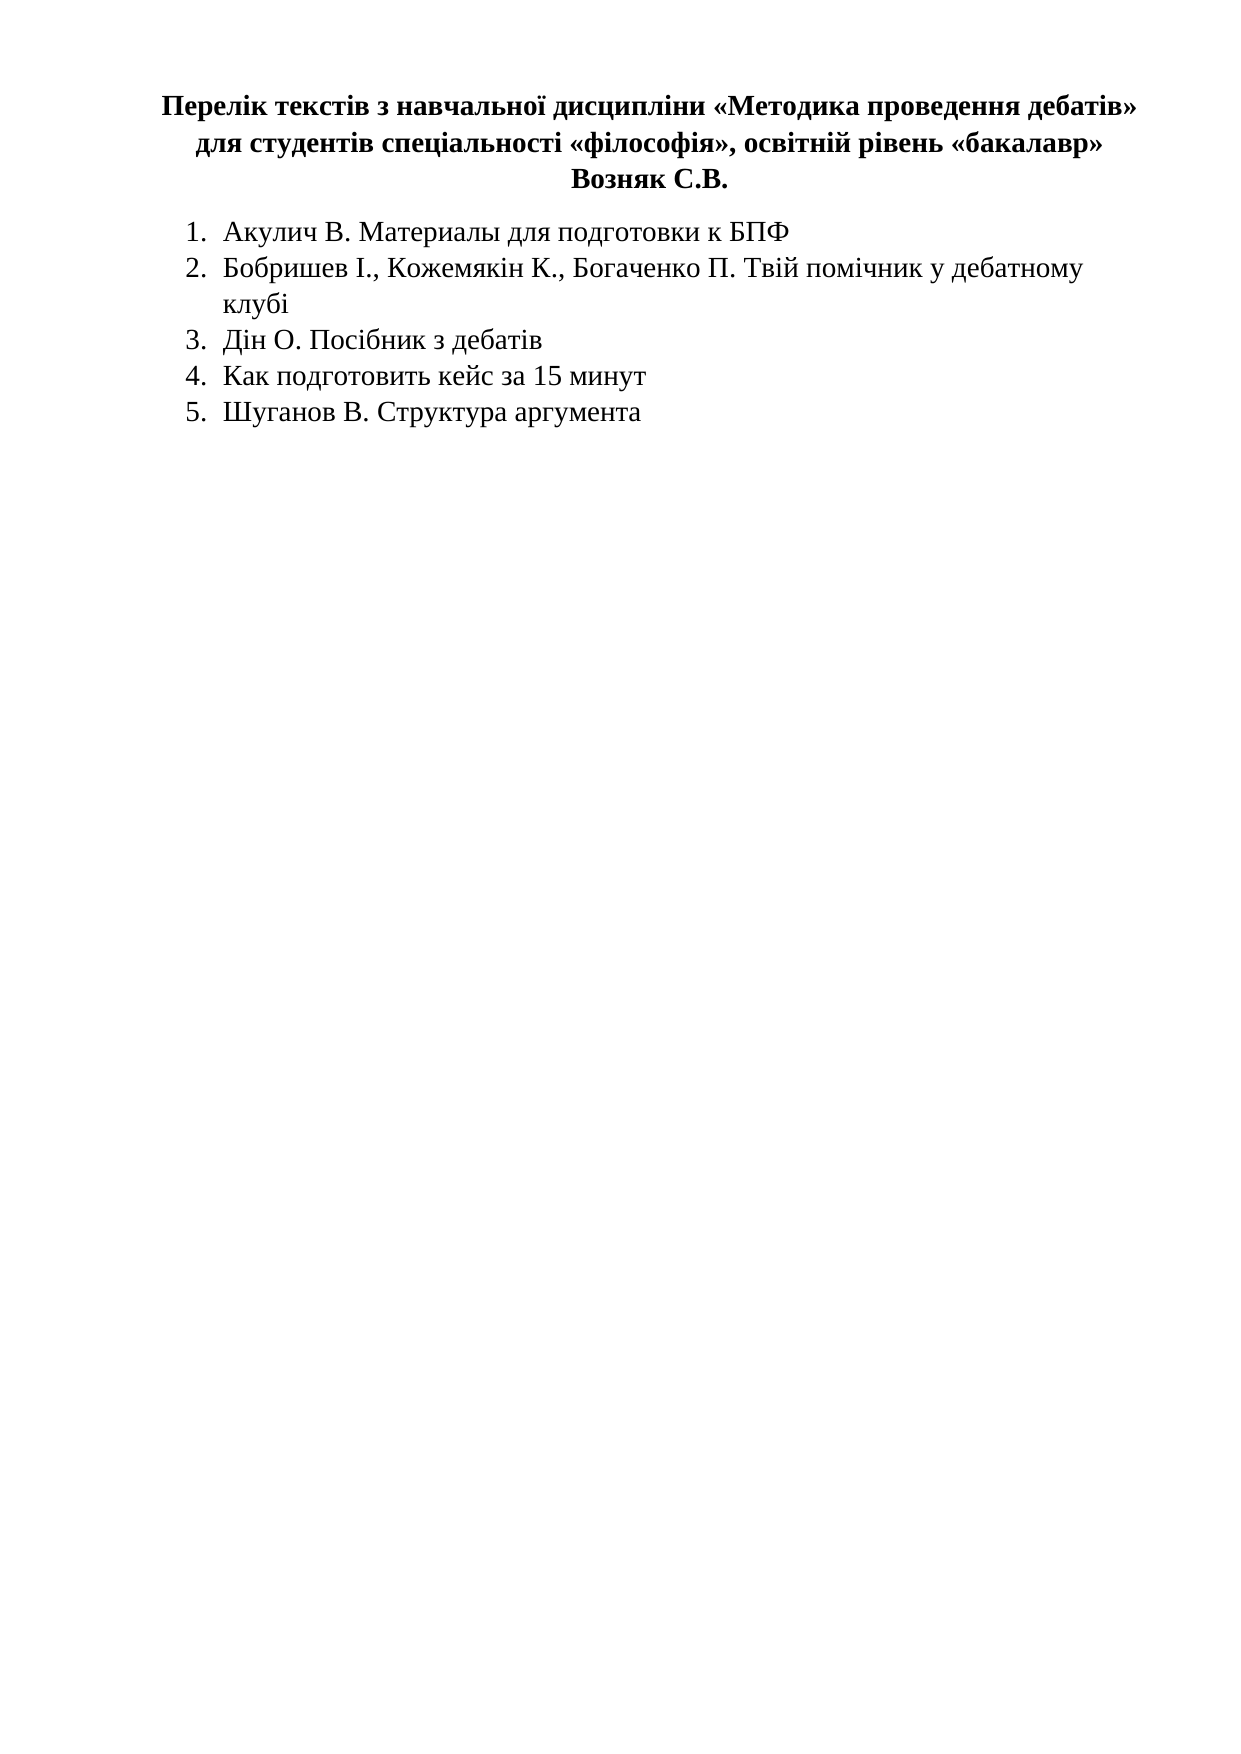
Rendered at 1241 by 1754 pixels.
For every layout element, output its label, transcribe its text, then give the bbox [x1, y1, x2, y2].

list Акулич В. Материалы для подготовки к БПФ [185, 214, 1152, 247]
text Возняк С.В. [148, 161, 1152, 194]
text Перелік текстів з навчальної дисципліни «Методика проведення дебатів» [148, 88, 1152, 122]
list Шуганов В. Структура аргумента [185, 394, 1152, 428]
list Бобришев І., Кожемякін К., Богаченко П. Твій помічник у дебатному клубі [185, 250, 1152, 319]
list Как подготовить кейс за 15 минут [185, 358, 1152, 392]
list Дін О. Посібник з дебатів [185, 322, 1152, 356]
text для студентів спеціальності «філософія», освітній рівень «бакалавр» [148, 125, 1152, 158]
